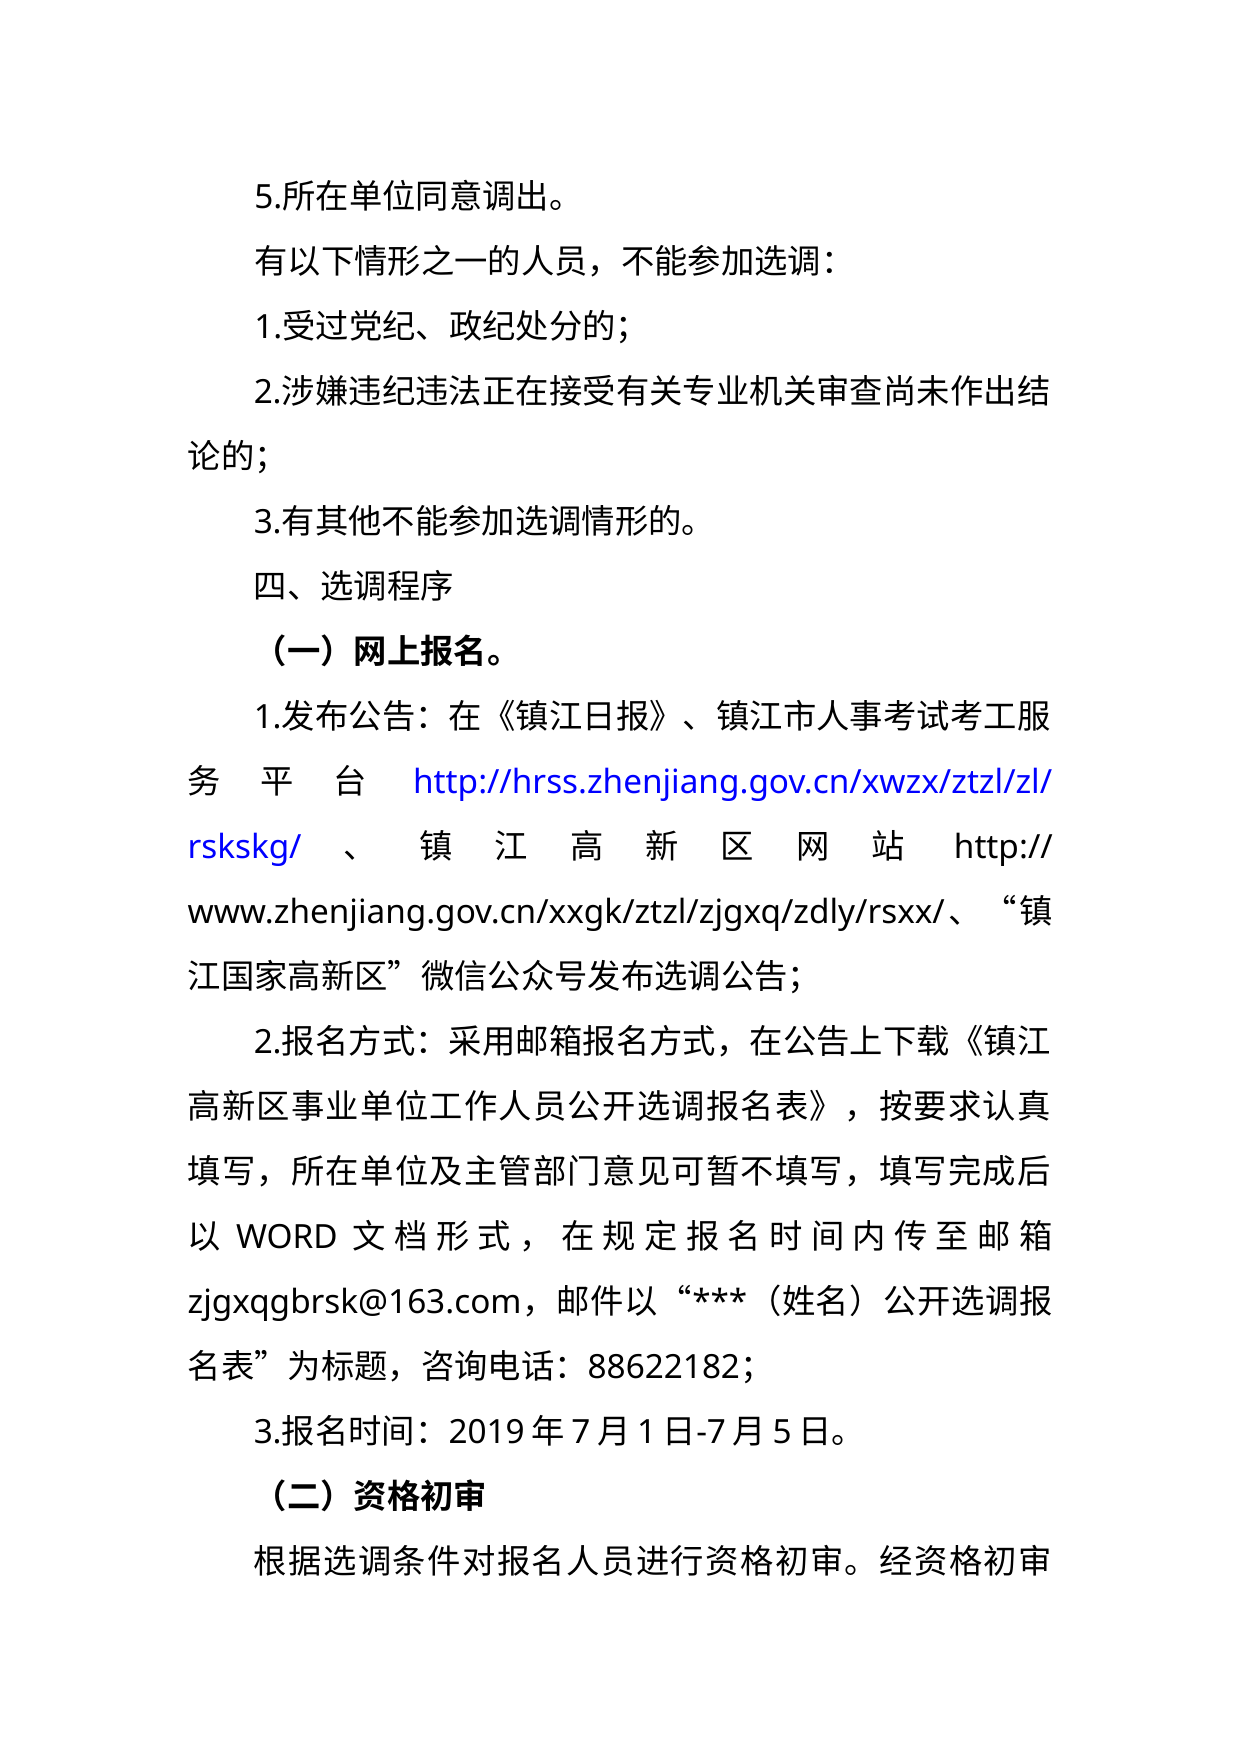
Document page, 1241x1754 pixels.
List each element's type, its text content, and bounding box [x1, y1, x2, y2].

text （一）网上报名。 [187, 617, 1053, 682]
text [187, 1527, 1053, 1592]
text 1.发布公告：在《镇江日报》、镇江市人事考试考工服务平台http://hrss.zhenjiang.gov.cn/xwzx/ztzl/zl/rskskg/、镇江高新区网站http://www.zhenjiang.gov.cn/xxgk/ztzl/zjgxq/zdly/rsxx/、“镇江国家高新区”微信公众号发布选调公告； [187, 682, 1053, 1007]
text 1.受过党纪、政纪处分的； [187, 292, 1053, 357]
text 3.报名时间：2019年7月1日-7月5日。 [187, 1397, 1053, 1462]
text 2.涉嫌违纪违法正在接受有关专业机关审查尚未作出结论的； [187, 357, 1053, 487]
text （二）资格初审 [187, 1462, 1053, 1527]
text 四、选调程序 [187, 552, 1053, 617]
text 2.报名方式：采用邮箱报名方式，在公告上下载《镇江高新区事业单位工作人员公开选调报名表》，按要求认真填写，所在单位及主管部门意见可暂不填写，填写完成后以WORD文档形式，在规定报名时间内传至邮箱zjgxqgbrsk@163.com，邮件以“***（姓名）公开选调报名表”为标题，咨询电话：88622182； [187, 1007, 1053, 1397]
text 有以下情形之一的人员，不能参加选调： [187, 227, 1053, 292]
text 5.所在单位同意调出。 [187, 162, 1053, 227]
text 3.有其他不能参加选调情形的。 [187, 487, 1053, 552]
